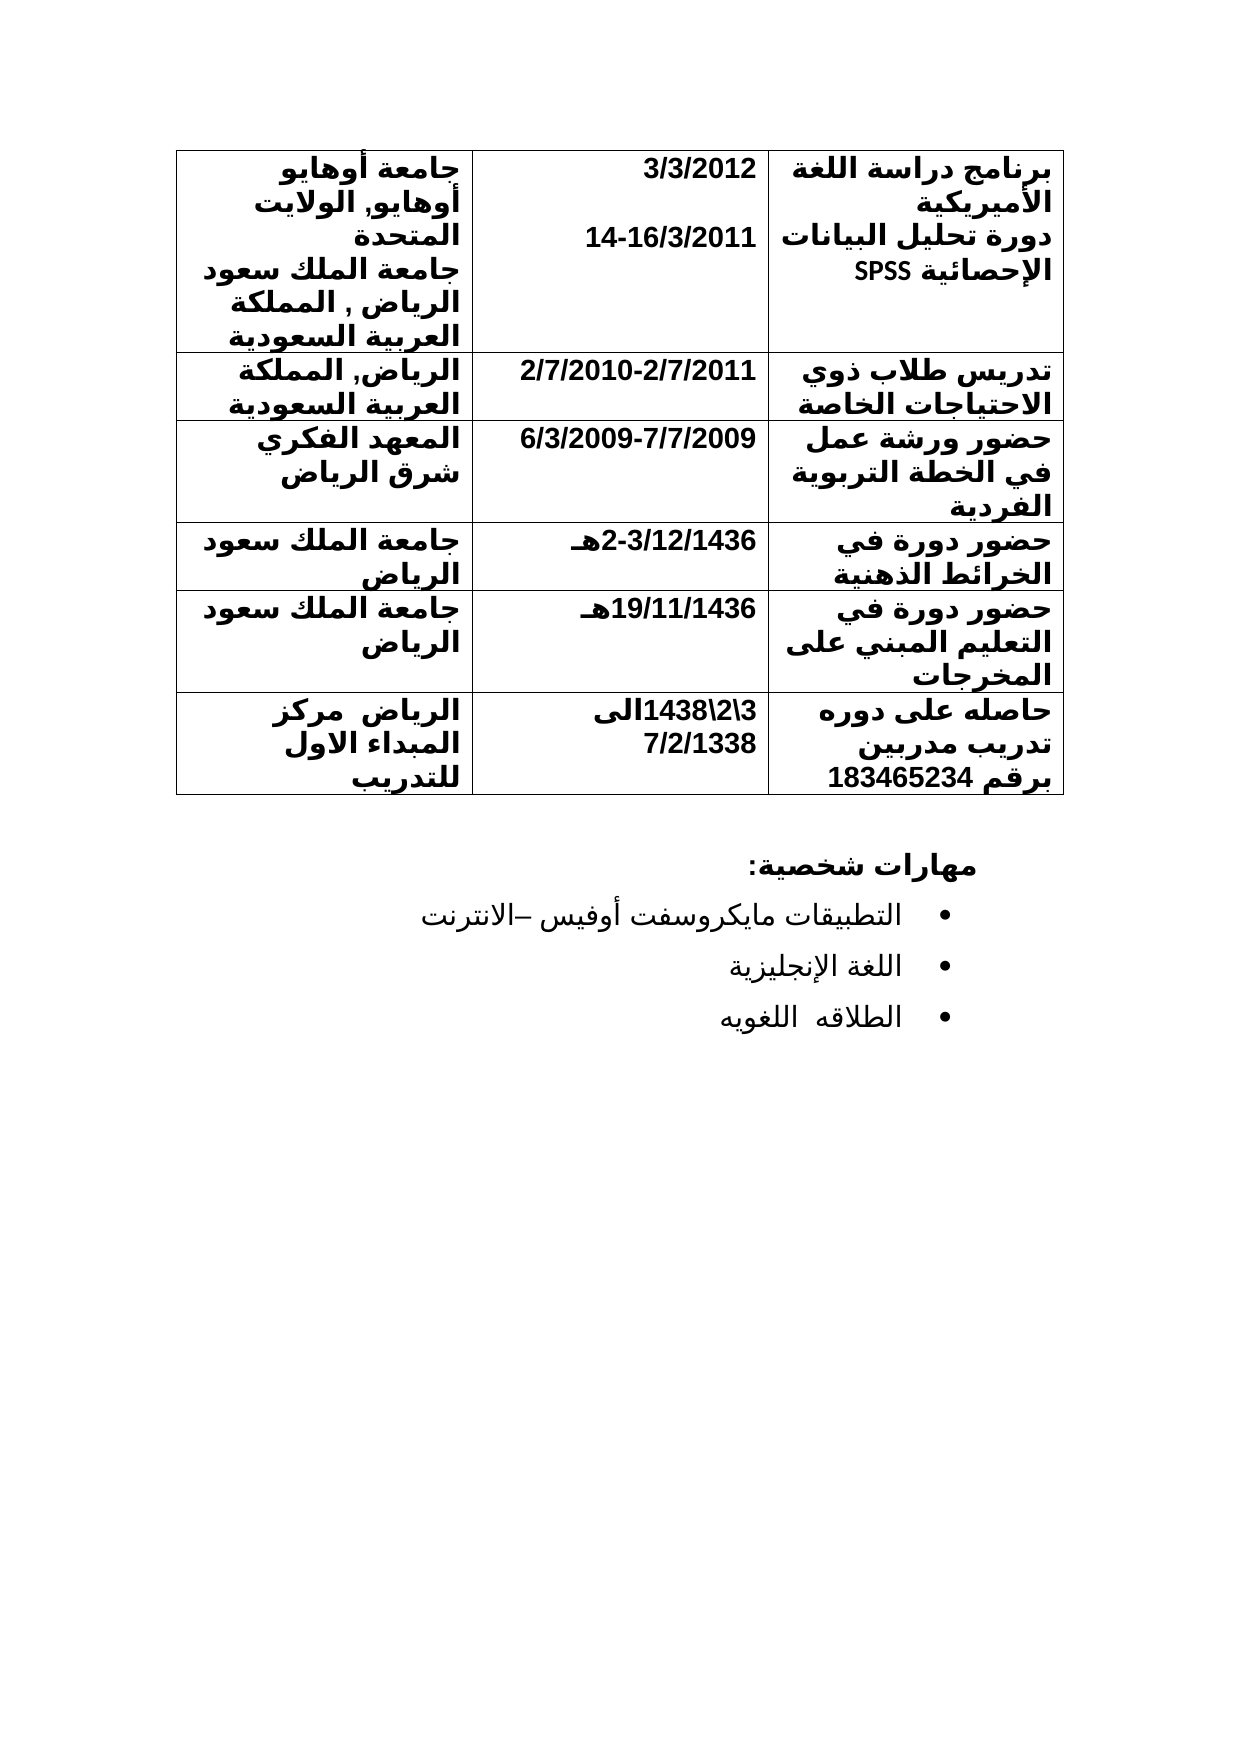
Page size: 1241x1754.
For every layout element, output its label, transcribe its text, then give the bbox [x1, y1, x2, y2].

table_cell 2/7/2010-2/7/2011 [473, 353, 768, 420]
list التطبيقات مايكروسفت أوفيس –الانترنت [187, 898, 940, 932]
table_cell حضور دورة في التعليم المبني على المخرجات [769, 591, 1063, 692]
table_cell الرياض مركز المبداء الاول للتدريب [177, 693, 472, 793]
table_cell المعهد الفكري شرق الرياض [177, 421, 472, 522]
table_cell حضور ورشة عمل في الخطة التربوية الفردية [769, 421, 1063, 522]
table_cell 19/11/1436هـ [473, 591, 768, 692]
table_cell حضور دورة في الخرائط الذهنية [769, 523, 1063, 590]
table_cell 2-3/12/1436هـ [473, 523, 768, 590]
table_cell 6/3/2009-7/7/2009 [473, 421, 768, 522]
list مهارات شخصية: [187, 848, 978, 882]
table_cell جامعة الملك سعود الرياض [177, 591, 472, 692]
table_cell الرياض, المملكة العربية السعودية [177, 353, 472, 420]
table_cell برنامج دراسة اللغة الأميريكية دورة تحليل البيانات الإحصائية SPSS [769, 151, 1063, 352]
table_cell تدريس طلاب ذوي الاحتياجات الخاصة [769, 353, 1063, 420]
table_cell جامعة الملك سعود الرياض [177, 523, 472, 590]
list الطلاقه اللغويه [187, 999, 940, 1033]
table_cell حاصله على دوره تدريب مدربين برقم 183465234 [769, 693, 1063, 793]
list اللغة الإنجليزية [187, 949, 940, 983]
table_cell 3\2\1438الى 7/2/1338 [473, 693, 768, 793]
table_cell جامعة أوهايو أوهايو, الولايت المتحدة جامعة الملك سعود الرياض , المملكة العربية السعودية [177, 151, 472, 352]
table_cell 3/3/2012 14-16/3/2011 [473, 151, 768, 352]
